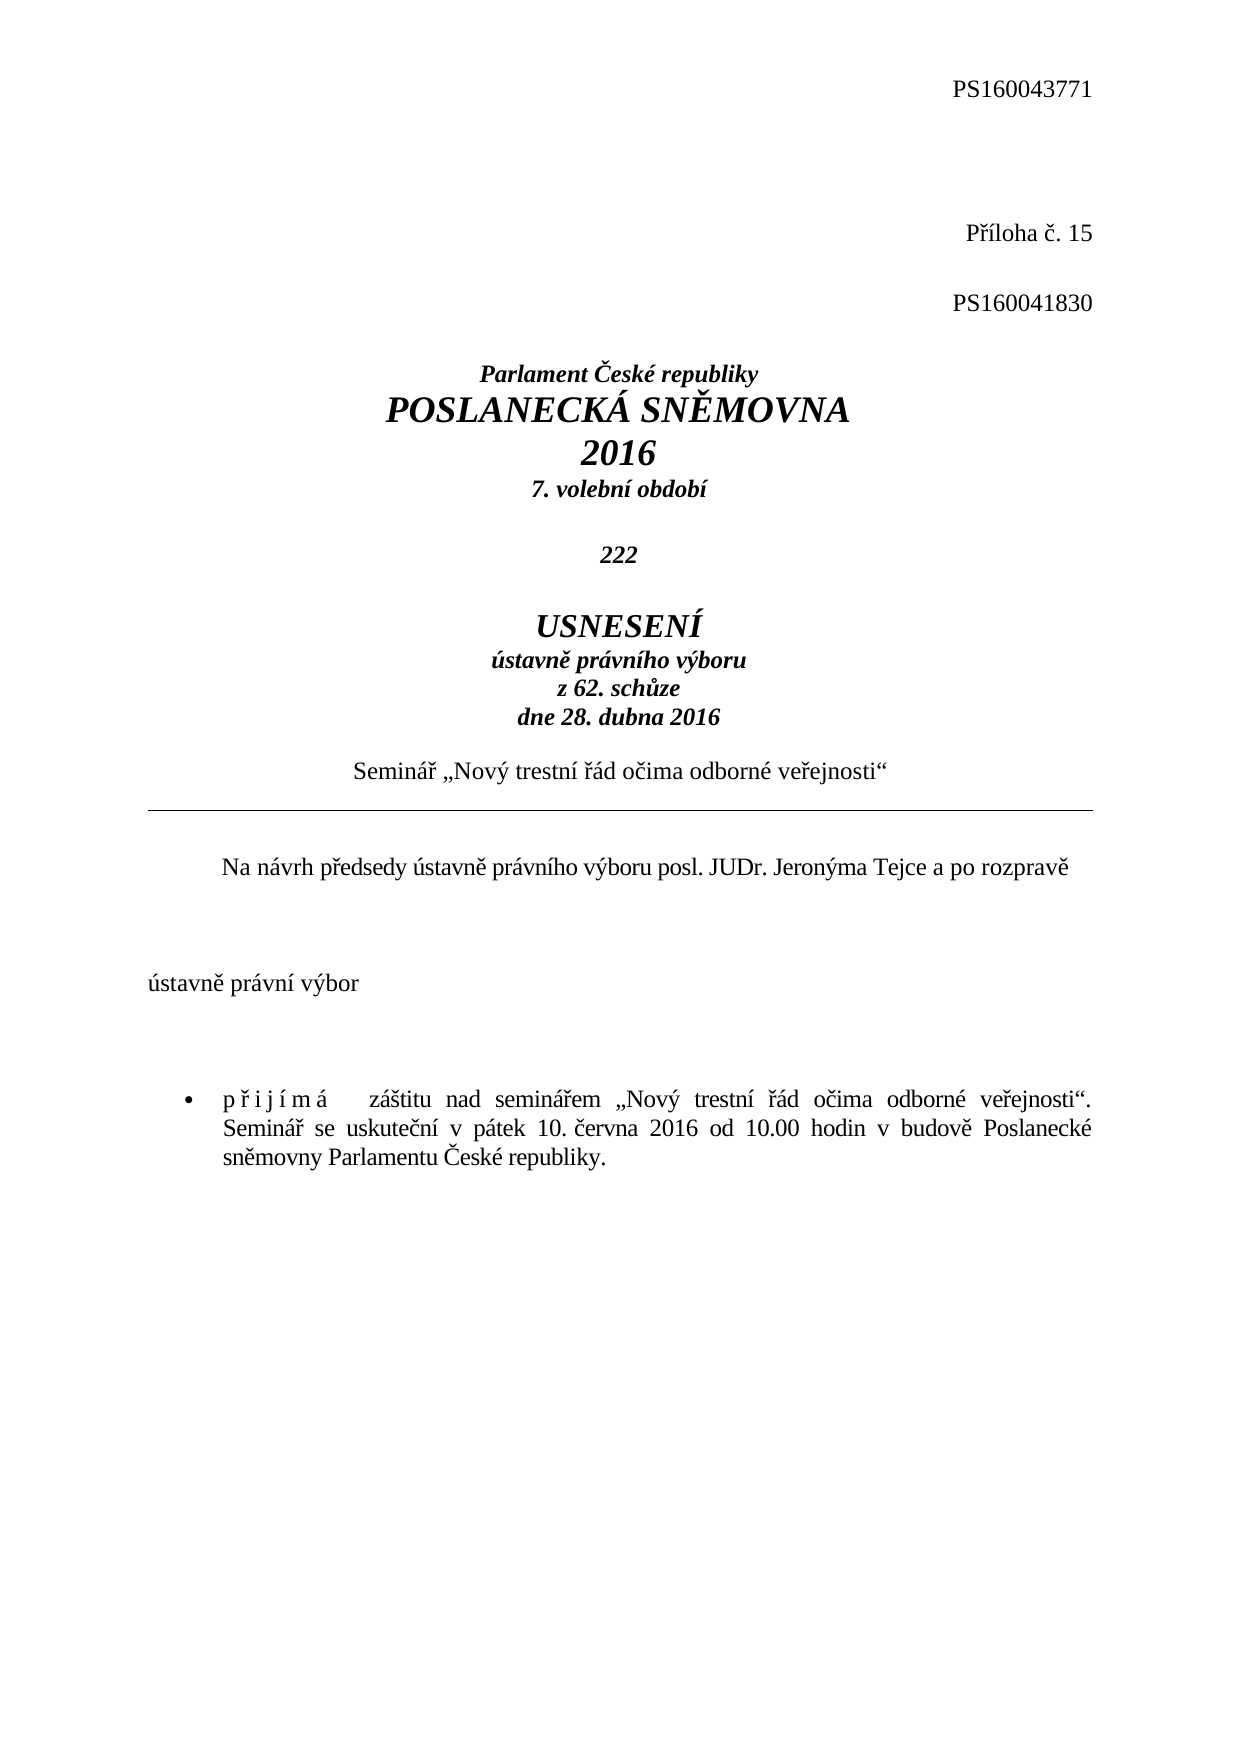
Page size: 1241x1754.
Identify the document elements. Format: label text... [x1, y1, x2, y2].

text POSLANECKÁ SNĚMOVNA [148, 388, 1093, 431]
text PS160041830 [148, 288, 1093, 317]
text 2016 [148, 431, 1093, 474]
text ústavně právního výboru [148, 645, 1093, 673]
text 7. volební období [148, 474, 1093, 503]
text 222 [148, 540, 1093, 569]
text dne 28. dubna 2016 [148, 702, 1093, 731]
text z 62. schůze [148, 673, 1093, 702]
text Seminář „Nový trestní řád očima odborné veřejnosti“ [148, 756, 1093, 810]
text Parlament České republiky [148, 359, 1093, 388]
text Příloha č. 15 [148, 218, 1093, 247]
text USNESENÍ [148, 606, 1093, 645]
list p ř i j í m á záštitu nad seminářem „Nový trestní řád očima odborné veřejnosti“. Seminář se uskuteční v pátek 10. června 2016 od 10.00 hodin v budově Poslanecké sněmovny Parlamentu České republiky. [185, 1084, 1093, 1170]
text Na návrh předsedy ústavně právního výboru posl. JUDr. Jeronýma Tejce a po rozpravě [148, 852, 1093, 881]
text ústavně právní výbor [148, 968, 1093, 997]
